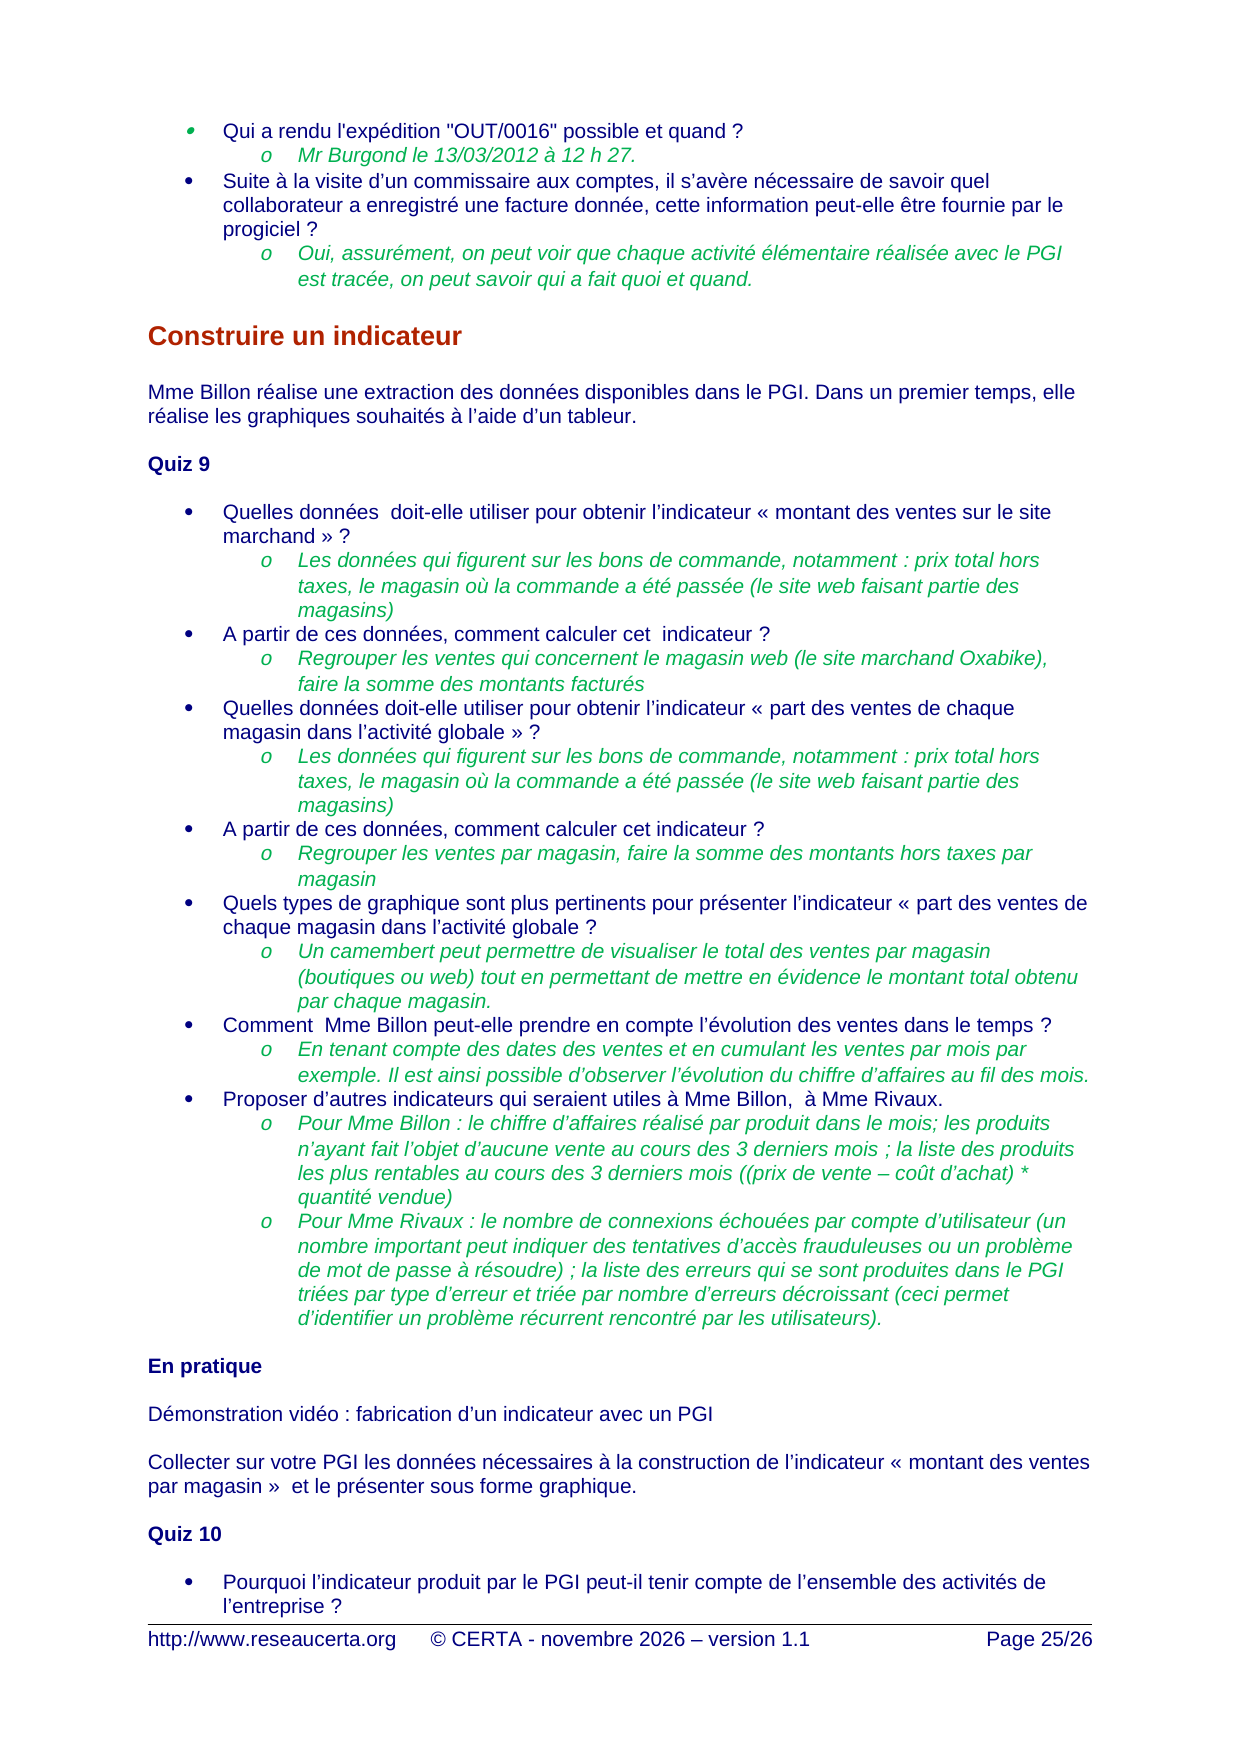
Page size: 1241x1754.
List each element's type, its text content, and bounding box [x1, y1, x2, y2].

list Pour Mme Rivaux : le nombre de connexions échouées par compte d’utilisateur (un nombre important peut indiquer des tentatives d’accès frauduleuses ou un problème de mot de passe à résoudre) ; la liste des erreurs qui se sont produites dans le PGI triées par type d’erreur et triée par nombre d’erreurs décroissant (ceci permet d’identifier un problème récurrent rencontré par les utilisateurs). [260, 1208, 1092, 1330]
list Quelles données doit-elle utiliser pour obtenir l’indicateur « part des ventes de chaque magasin dans l’activité globale » ? [185, 695, 1092, 743]
subtitle Quiz 10 [148, 1522, 1092, 1546]
list Suite à la visite d’un commissaire aux comptes, il s’avère nécessaire de savoir quel collaborateur a enregistré une facture donnée, cette information peut-elle être fournie par le progiciel ? [185, 169, 1092, 241]
list Mr Burgond le 13/03/2012 à 12 h 27. [260, 143, 1092, 169]
list Les données qui figurent sur les bons de commande, notamment : prix total hors taxes, le magasin où la commande a été passée (le site web faisant partie des magasins) [260, 743, 1092, 817]
list Un camembert peut permettre de visualiser le total des ventes par magasin (boutiques ou web) tout en permettant de mettre en évidence le montant total obtenu par chaque magasin. [260, 939, 1092, 1013]
list Comment Mme Billon peut-elle prendre en compte l’évolution des ventes dans le temps ? [185, 1013, 1092, 1037]
text Mme Billon réalise une extraction des données disponibles dans le PGI. Dans un premier temps, elle réalise les graphiques souhaités à l’aide d’un tableur. [148, 380, 1092, 428]
text Collecter sur votre PGI les données nécessaires à la construction de l’indicateur « montant des ventes par magasin » et le présenter sous forme graphique. [148, 1450, 1092, 1498]
list Regrouper les ventes qui concernent le magasin web (le site marchand Oxabike), faire la somme des montants facturés [260, 646, 1092, 695]
subtitle Quiz 9 [148, 452, 1092, 476]
list A partir de ces données, comment calculer cet indicateur ? [185, 622, 1092, 646]
list En tenant compte des dates des ventes et en cumulant les ventes par mois par exemple. Il est ainsi possible d’observer l’évolution du chiffre d’affaires au fil des mois. [260, 1037, 1092, 1087]
list Pour Mme Billon : le chiffre d’affaires réalisé par produit dans le mois; les produits n’ayant fait l’objet d’aucune vente au cours des 3 derniers mois ; la liste des produits les plus rentables au cours des 3 derniers mois ((prix de vente – coût d’achat) * quantité vendue) [260, 1111, 1092, 1208]
subtitle En pratique [148, 1354, 1092, 1378]
list Oui, assurément, on peut voir que chaque activité élémentaire réalisée avec le PGI est tracée, on peut savoir qui a fait quoi et quand. [260, 241, 1092, 290]
list A partir de ces données, comment calculer cet indicateur ? [185, 817, 1092, 841]
list Pourquoi l’indicateur produit par le PGI peut-il tenir compte de l’ensemble des activités de l’entreprise ? [185, 1570, 1092, 1618]
list Les données qui figurent sur les bons de commande, notamment : prix total hors taxes, le magasin où la commande a été passée (le site web faisant partie des magasins) [260, 548, 1092, 622]
subtitle Construire un indicateur [148, 319, 1092, 351]
list Qui a rendu l'expédition "OUT/0016" possible et quand ? [185, 119, 1092, 143]
text Démonstration vidéo : fabrication d’un indicateur avec un PGI [148, 1402, 1092, 1426]
list Quels types de graphique sont plus pertinents pour présenter l’indicateur « part des ventes de chaque magasin dans l’activité globale ? [185, 891, 1092, 939]
list Quelles données doit-elle utiliser pour obtenir l’indicateur « montant des ventes sur le site marchand » ? [185, 500, 1092, 548]
list Proposer d’autres indicateurs qui seraient utiles à Mme Billon, à Mme Rivaux. [185, 1087, 1092, 1111]
list Regrouper les ventes par magasin, faire la somme des montants hors taxes par magasin [260, 841, 1092, 891]
